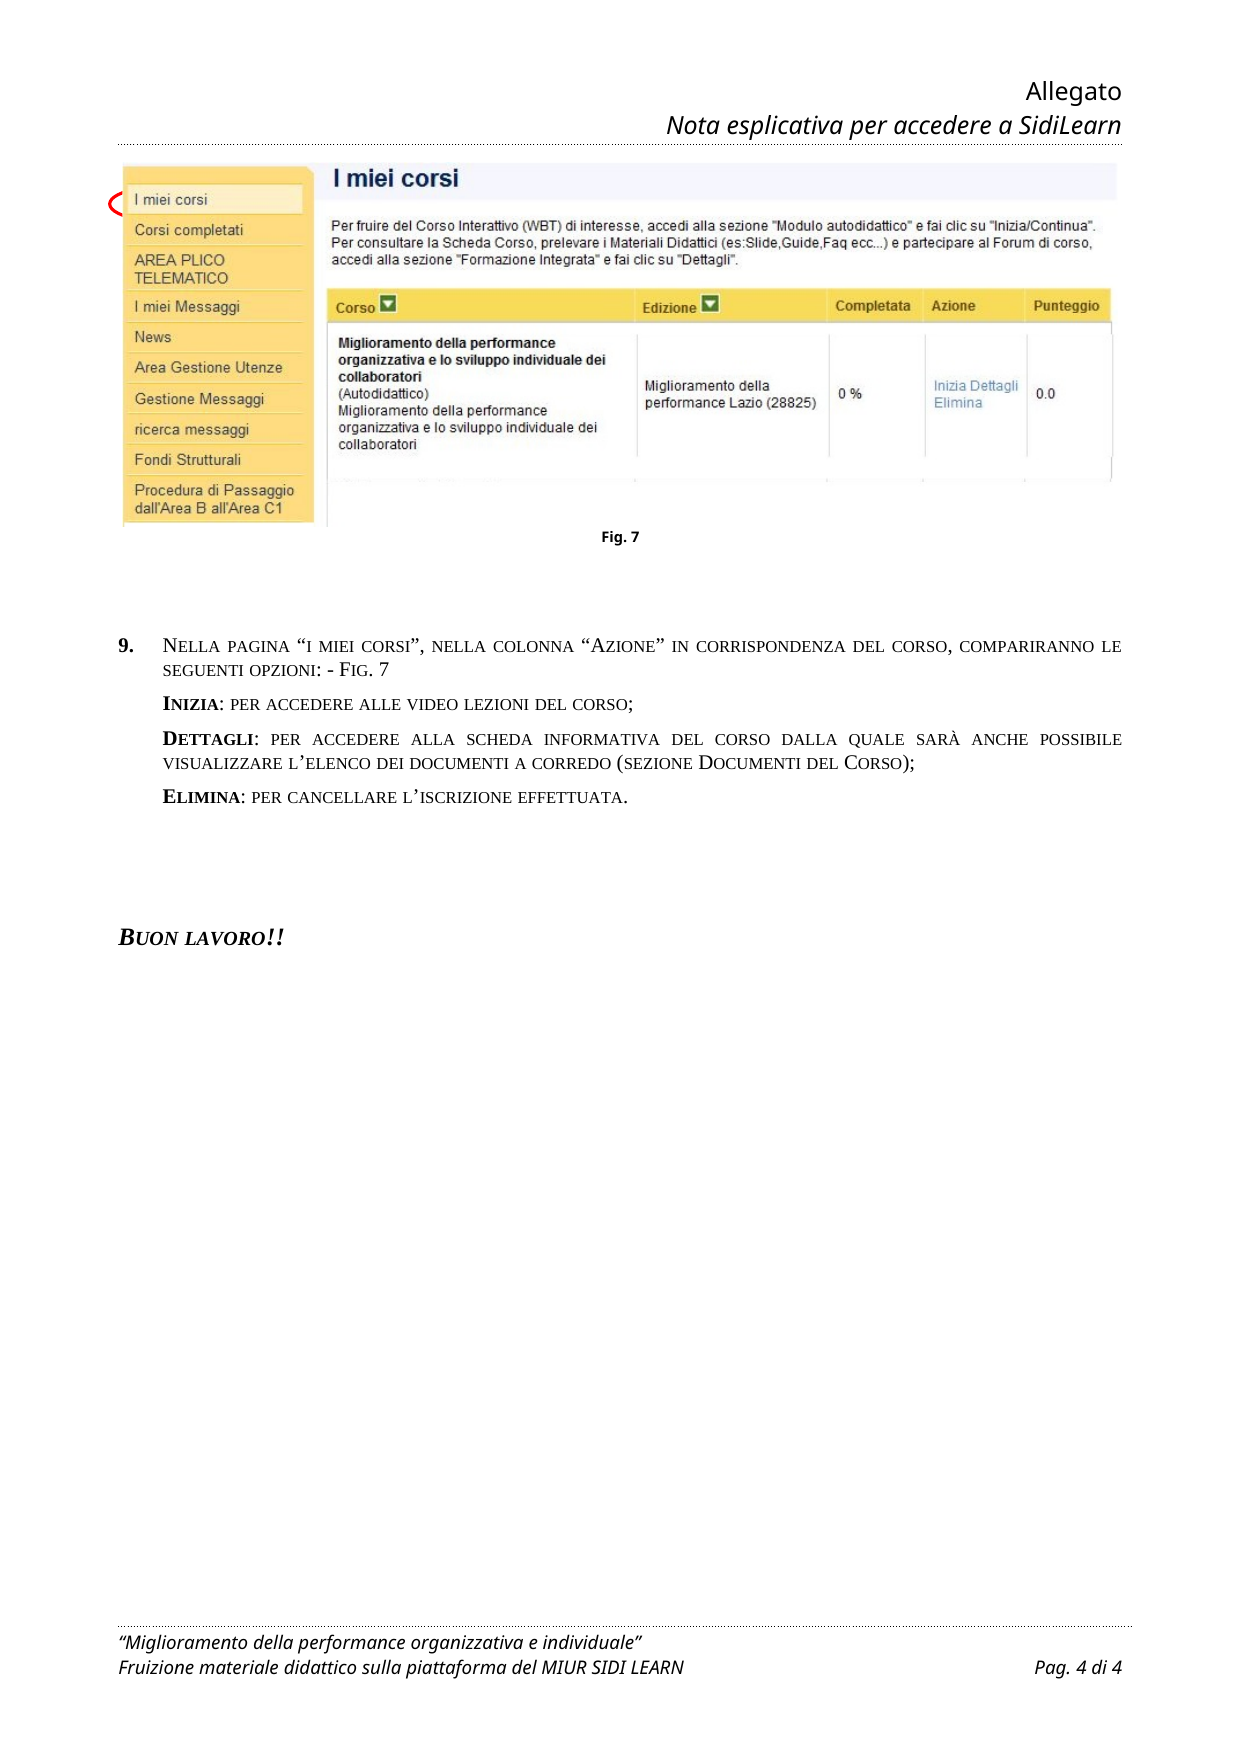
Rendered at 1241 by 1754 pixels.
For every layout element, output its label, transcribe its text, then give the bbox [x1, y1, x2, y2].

list Dettagli: per accedere alla scheda informativa del corso dalla quale sarà anche possibile visualizzare l’elenco dei documenti a corredo (sezione Documenti del Corso); [162, 726, 1122, 774]
list Inizia: per accedere alle video lezioni del corso; [148, 691, 1122, 715]
list Elimina: per cancellare l’iscrizione effettuata. [148, 784, 1122, 808]
text Fig. 7 [118, 527, 1122, 547]
list Nella pagina “i miei corsi”, nella colonna “Azione” in corrispondenza del corso, compariranno le seguenti opzioni: - Fig. 7 [118, 633, 1122, 681]
text Buon lavoro!! [118, 922, 1122, 951]
picture [122, 162, 1118, 527]
